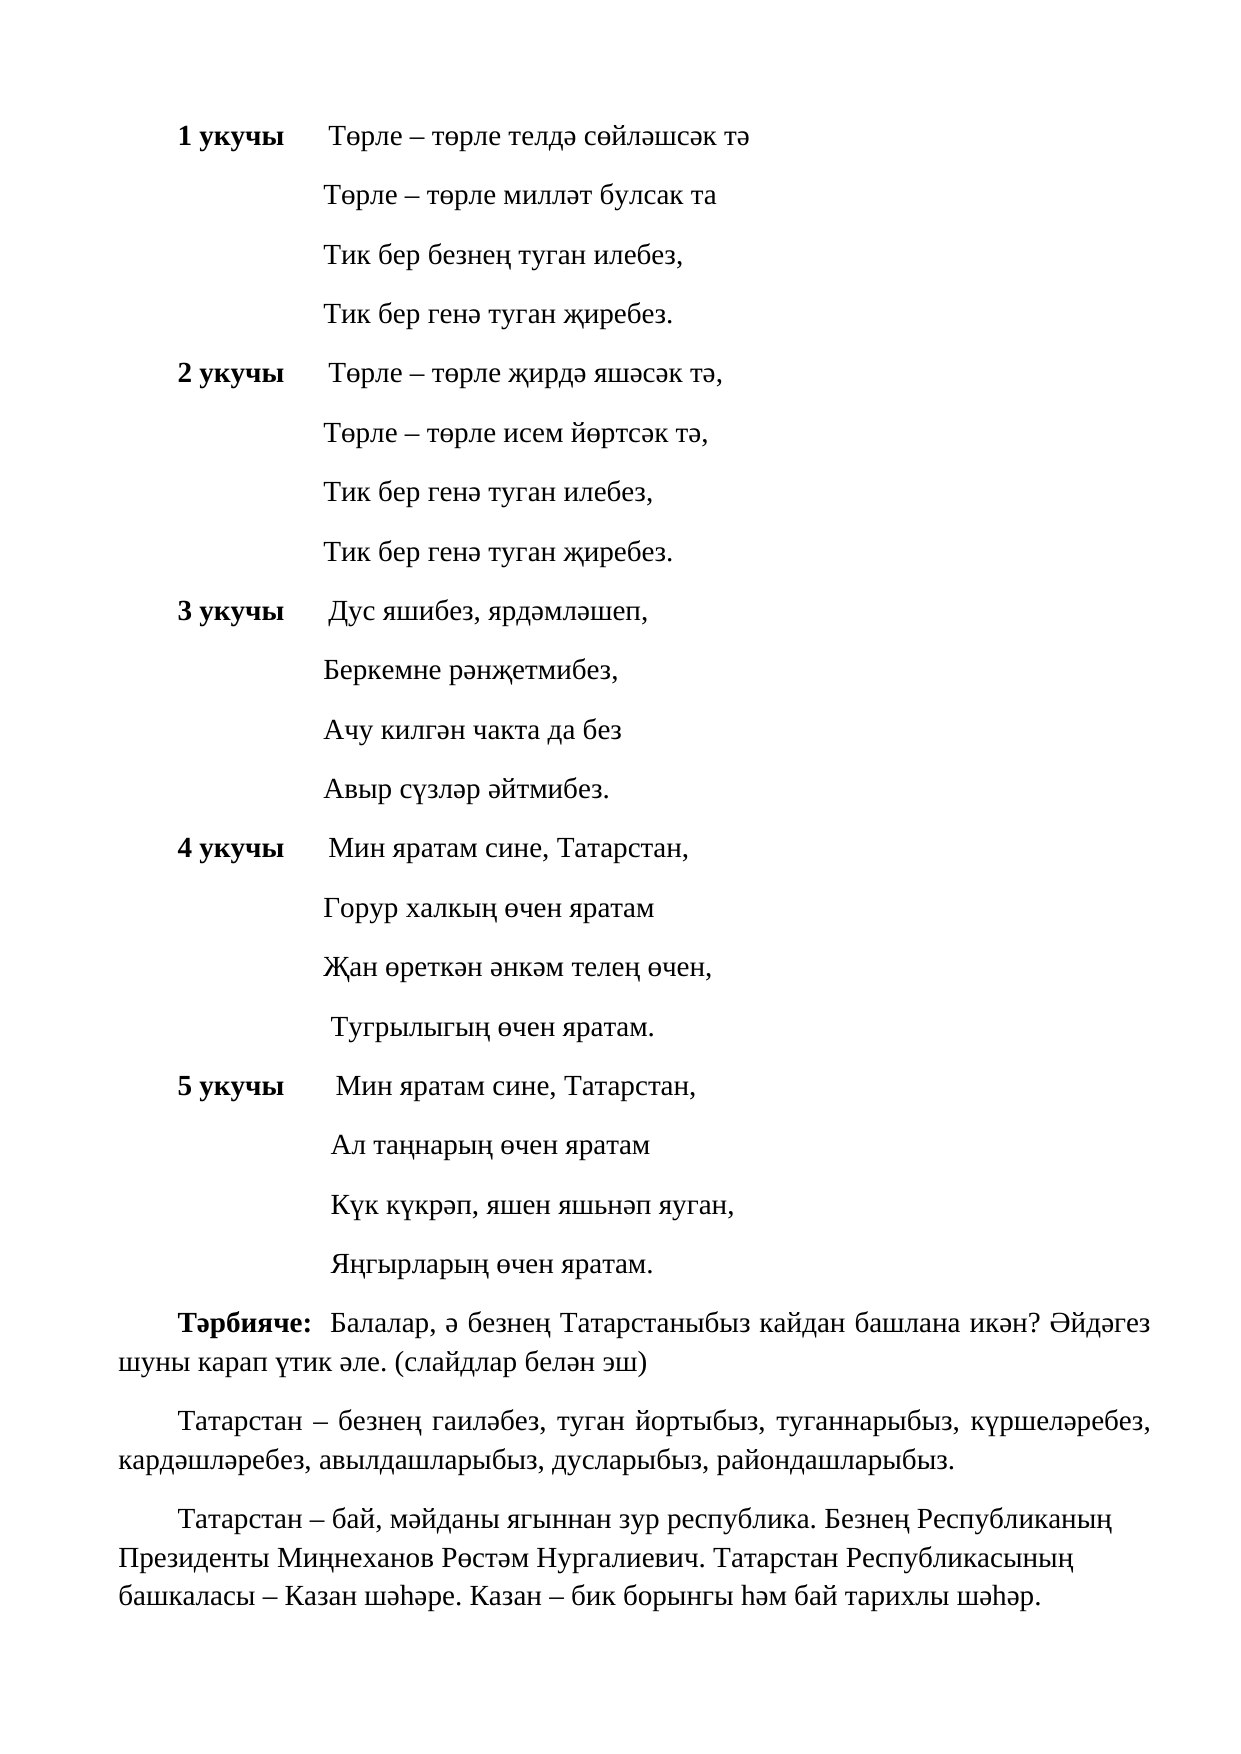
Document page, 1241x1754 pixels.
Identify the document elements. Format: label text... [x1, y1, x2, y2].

text Горур халкың өчен яратам [118, 890, 1152, 923]
text 4 укучы Мин яратам сине, Татарстан, [118, 831, 1152, 864]
text Авыр сүзләр әйтмибез. [118, 771, 1152, 805]
text Ал таңнарың өчен яратам [118, 1127, 1152, 1161]
text Тәрбияче: Балалар, ә безнең Татарстаныбыз кайдан башлана икән? Әйдәгез шуны карап үтик әле. (слайдлар белән эш) [118, 1306, 1152, 1378]
text Төрле – төрле исем йөртсәк тә, [118, 415, 1152, 448]
text 5 укучы Мин яратам сине, Татарстан, [118, 1068, 1152, 1102]
text Күк күкрәп, яшен яшьнәп яуган, [118, 1187, 1152, 1220]
text Төрле – төрле милләт булсак та [118, 177, 1152, 211]
text 2 укучы Төрле – төрле җирдә яшәсәк тә, [118, 356, 1152, 389]
text Җан өреткән әнкәм телең өчен, [118, 949, 1152, 983]
text Тик бер генә туган җиребез. [118, 534, 1152, 567]
text Татарстан – безнең гаиләбез, туган йортыбыз, туганнарыбыз, күршеләребез, кардәшләребез, авылдашларыбыз, дусларыбыз, райондашларыбыз. [118, 1403, 1152, 1476]
text Тик бер безнең туган илебез, [118, 237, 1152, 270]
text 3 укучы Дус яшибез, ярдәмләшеп, [118, 593, 1152, 627]
text Тугрылыгың өчен яратам. [118, 1009, 1152, 1042]
text 1 укучы Төрле – төрле телдә сөйләшсәк тә [118, 118, 1152, 152]
text Ачу килгән чакта да без [118, 712, 1152, 745]
text Беркемне рәнҗетмибез, [118, 652, 1152, 686]
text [118, 1501, 1152, 1612]
text Тик бер генә туган илебез, [118, 474, 1152, 508]
text Яңгырларың өчен яратам. [118, 1246, 1152, 1280]
text Тик бер генә туган җиребез. [118, 296, 1152, 330]
